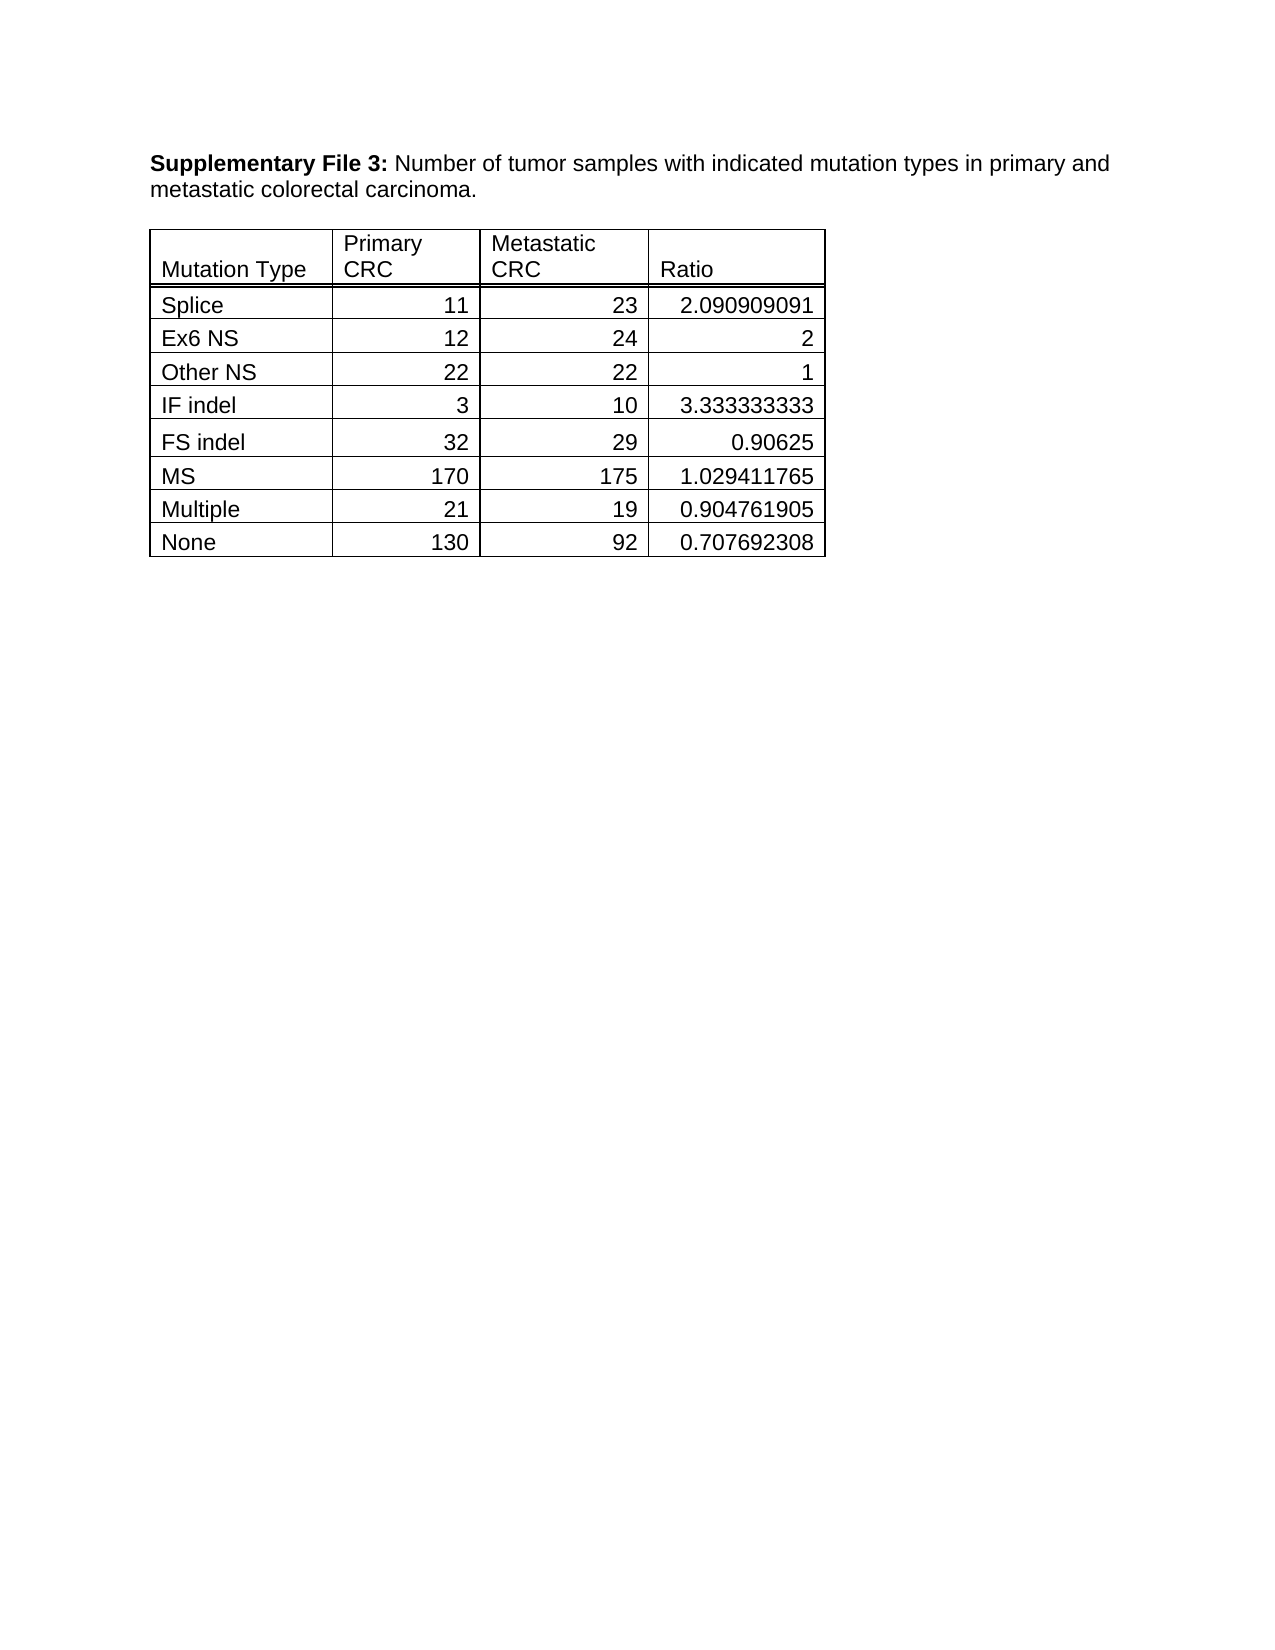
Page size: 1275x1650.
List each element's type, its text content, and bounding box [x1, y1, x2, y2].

table_cell Splice [151, 288, 332, 318]
table_cell 22 [333, 353, 479, 385]
table_header Mutation Type [151, 230, 332, 283]
table_cell 29 [481, 419, 648, 456]
table_cell 23 [481, 288, 648, 318]
table_cell 3 [333, 386, 479, 418]
table_cell 1.029411765 [649, 457, 824, 489]
table_cell FS indel [151, 419, 332, 456]
table_cell 10 [481, 386, 648, 418]
table_header Metastatic CRC [481, 230, 648, 283]
table_cell Other NS [151, 353, 332, 385]
table_cell 2.090909091 [649, 288, 824, 318]
table_cell 0.904761905 [649, 490, 824, 522]
table_cell 32 [333, 419, 479, 456]
table_header Ratio [649, 230, 824, 283]
table_cell 3.333333333 [649, 386, 824, 418]
table_cell MS [151, 457, 332, 489]
table_cell 19 [481, 490, 648, 522]
table_cell IF indel [151, 386, 332, 418]
text Supplementary File 3: Number of tumor samples with indicated mutation types in primary and metastatic colorectal carcinoma. [150, 150, 1125, 203]
table_cell 170 [333, 457, 479, 489]
table_cell 130 [333, 523, 479, 556]
table_cell 24 [481, 319, 648, 352]
table_cell 0.707692308 [649, 523, 824, 556]
table_cell 92 [481, 523, 648, 556]
table_cell 175 [481, 457, 648, 489]
table_cell 2 [649, 319, 824, 352]
table_cell 12 [333, 319, 479, 352]
table_cell 1 [649, 353, 824, 385]
table_cell Multiple [151, 490, 332, 522]
table_cell Ex6 NS [151, 319, 332, 352]
table_cell 22 [481, 353, 648, 385]
table_cell 21 [333, 490, 479, 522]
table_header Primary CRC [333, 230, 479, 283]
table_cell 0.90625 [649, 419, 824, 456]
table_cell None [151, 523, 332, 556]
table_cell 11 [333, 288, 479, 318]
